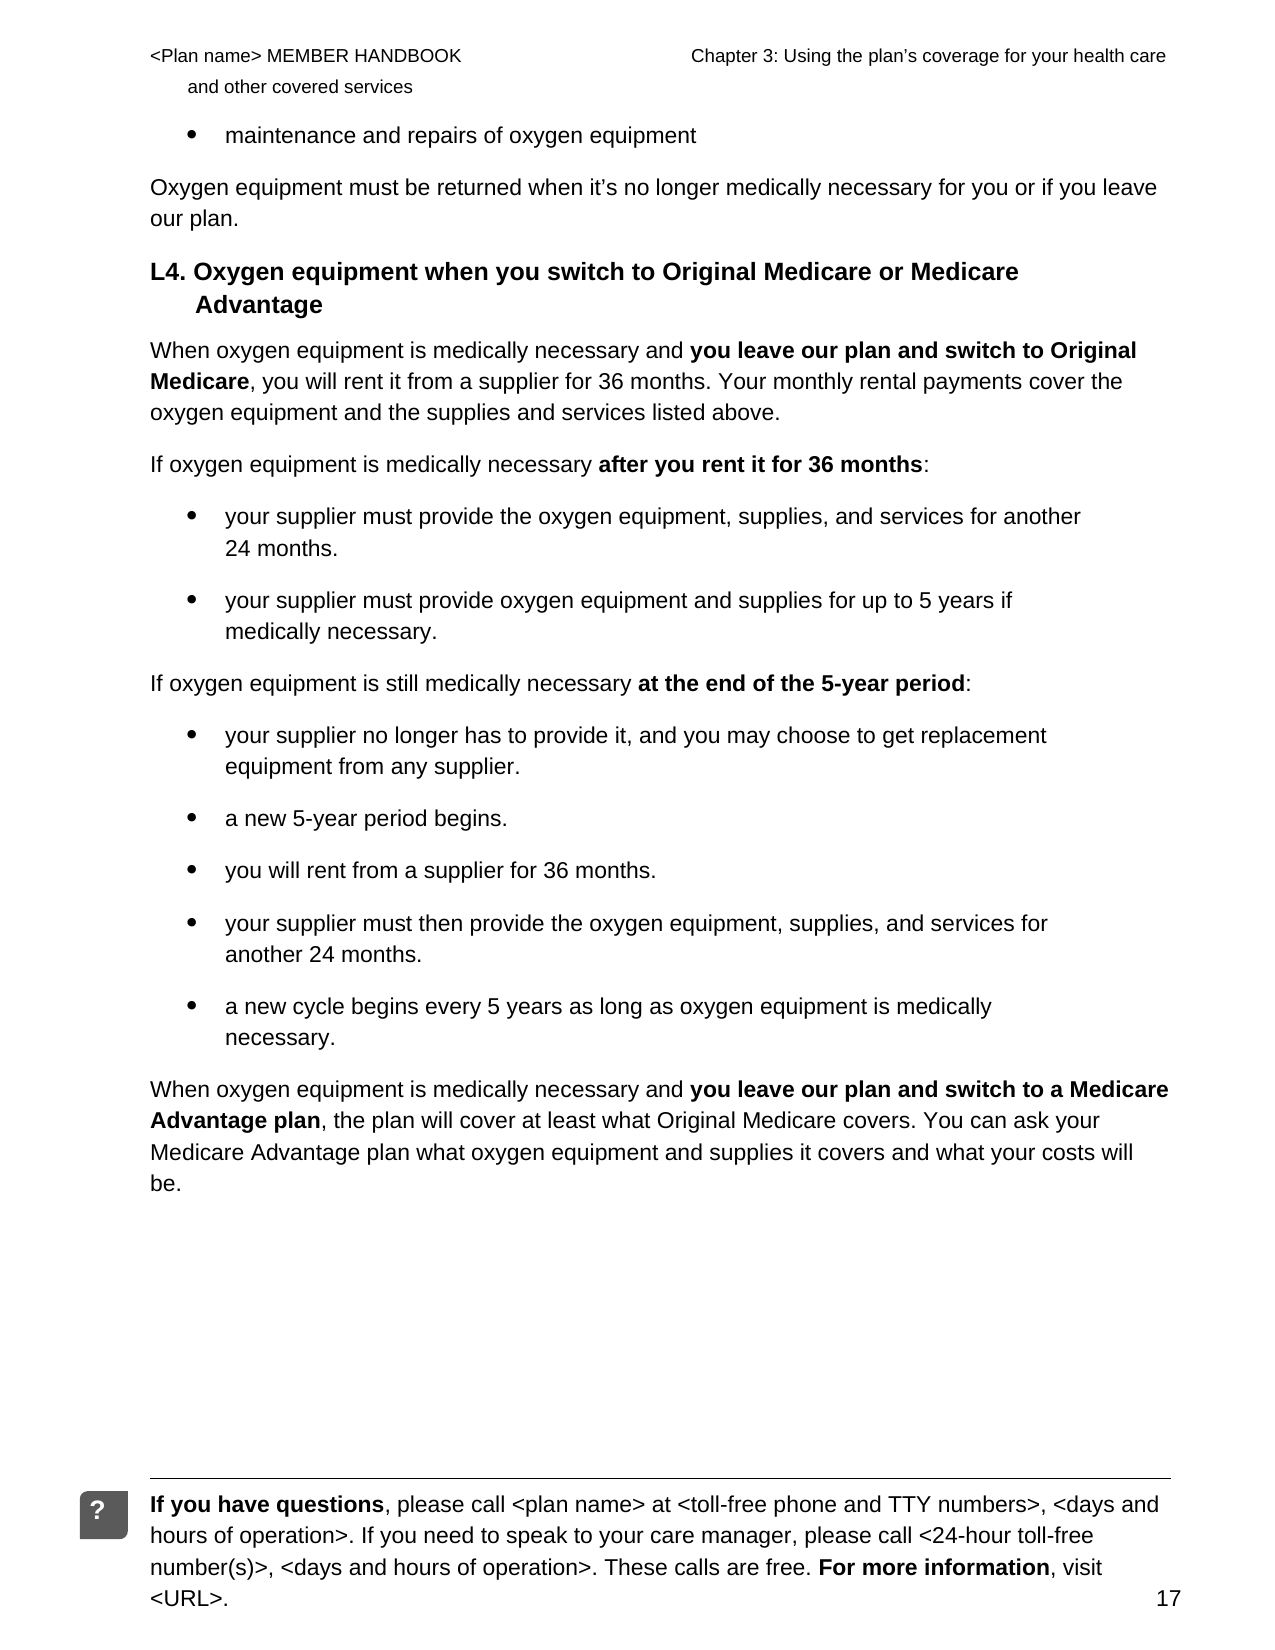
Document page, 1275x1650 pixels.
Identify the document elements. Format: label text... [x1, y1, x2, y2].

subtitle L4. Oxygen equipment when you switch to Original Medicare or Medicare Advantage [150, 254, 1096, 321]
list a new cycle begins every 5 years as long as oxygen equipment is medically necessary. [187, 989, 1096, 1052]
text When oxygen equipment is medically necessary and you leave our plan and switch to a Medicare Advantage plan, the plan will cover at least what Original Medicare covers. You can ask your Medicare Advantage plan what oxygen equipment and supplies it covers and what your costs will be. [150, 1073, 1171, 1198]
text Oxygen equipment must be returned when it’s no longer medically necessary for you or if you leave our plan. [150, 171, 1171, 233]
text If oxygen equipment is still medically necessary at the end of the 5-year period: [150, 666, 1171, 698]
list your supplier no longer has to provide it, and you may choose to get replacement equipment from any supplier. [187, 718, 1096, 781]
list your supplier must provide the oxygen equipment, supplies, and services for another 24 months. [187, 500, 1096, 562]
list maintenance and repairs of oxygen equipment [187, 118, 1096, 150]
text If oxygen equipment is medically necessary after you rent it for 36 months: [150, 448, 1171, 479]
list you will rent from a supplier for 36 months. [187, 854, 1096, 885]
text When oxygen equipment is medically necessary and you leave our plan and switch to Original Medicare, you will rent it from a supplier for 36 months. Your monthly rental payments cover the oxygen equipment and the supplies and services listed above. [150, 333, 1171, 427]
list your supplier must then provide the oxygen equipment, supplies, and services for another 24 months. [187, 906, 1096, 968]
list your supplier must provide oxygen equipment and supplies for up to 5 years if medically necessary. [187, 583, 1096, 646]
list a new 5-year period begins. [187, 802, 1096, 833]
